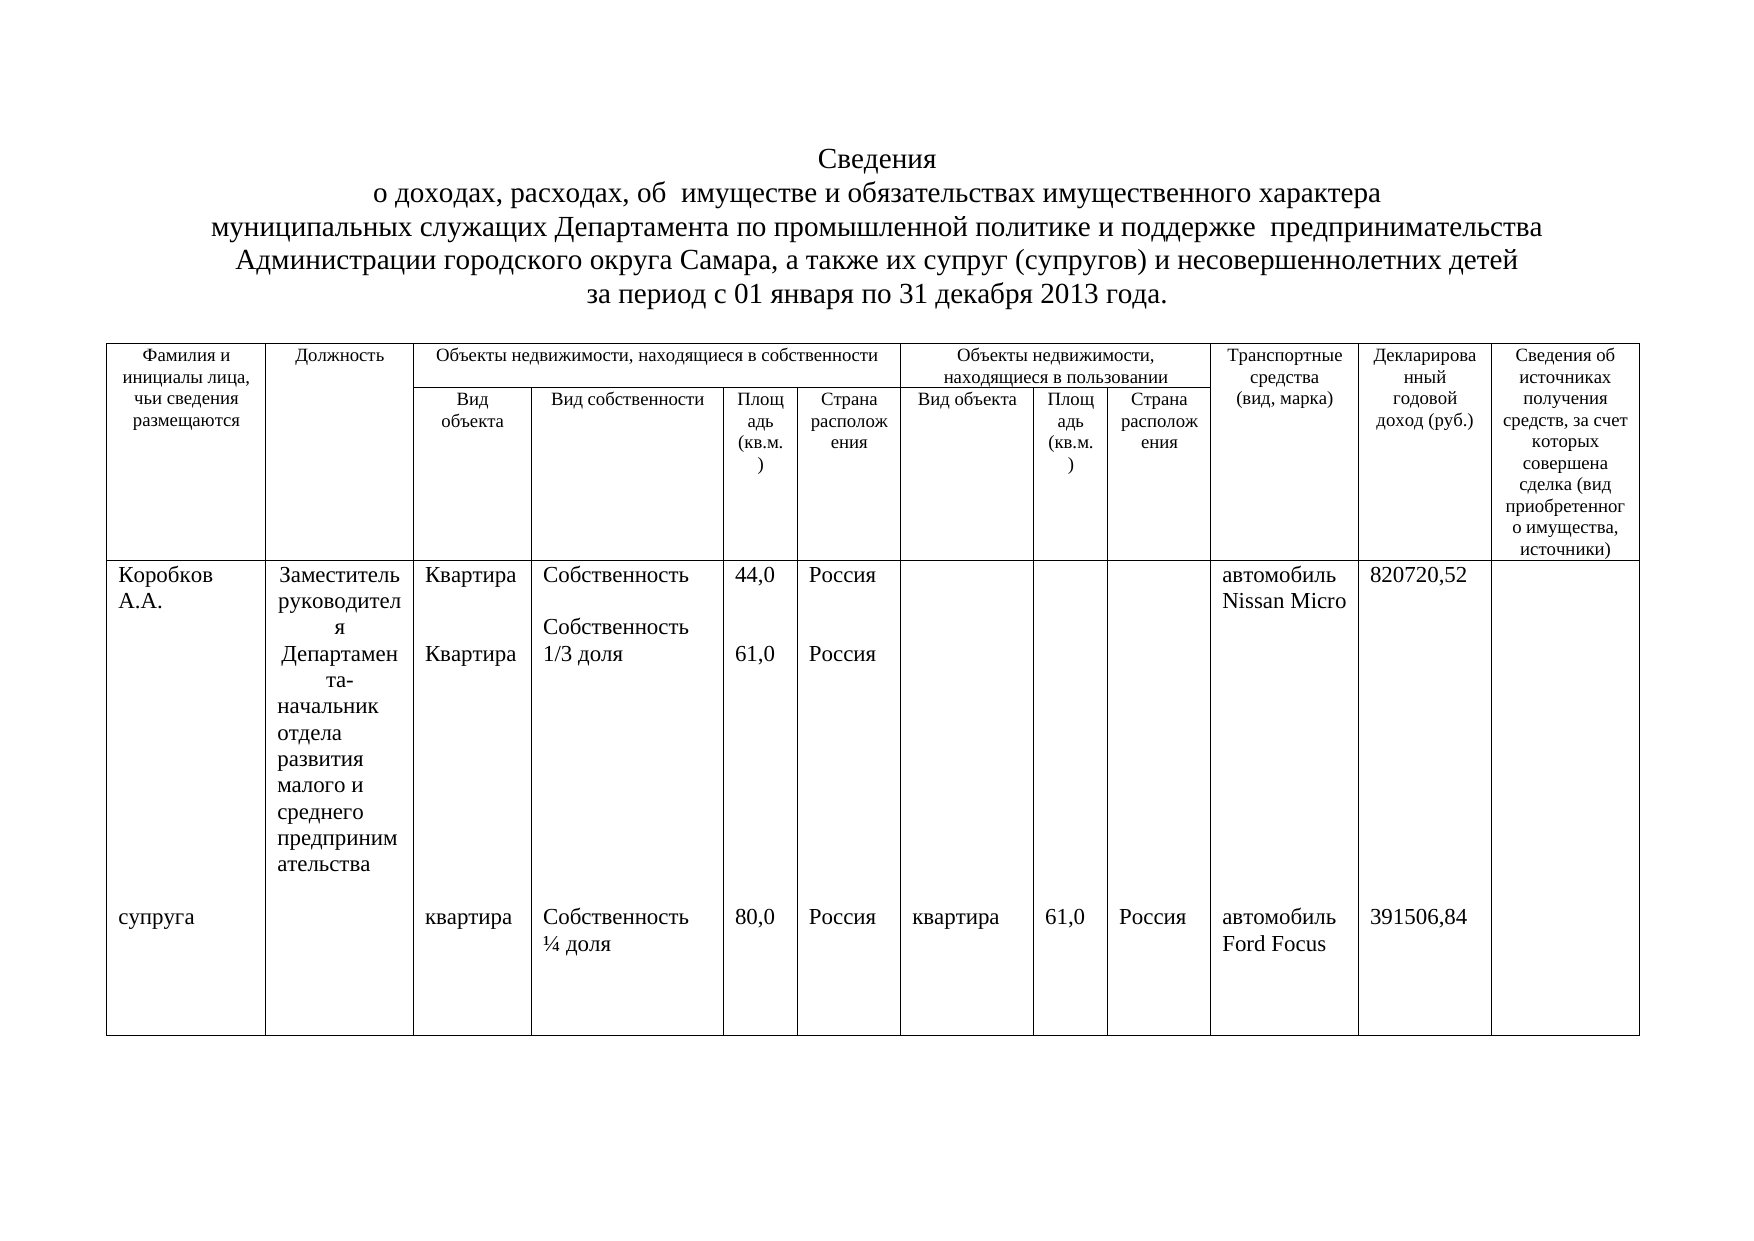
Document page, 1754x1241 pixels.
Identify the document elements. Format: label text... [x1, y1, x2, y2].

table_cell автомобиль Nissan Micrо автомобиль Ford Focus [1211, 561, 1358, 1035]
table_header Транспортные средства (вид, марка) [1211, 344, 1358, 559]
table_cell 44,0 61,0 80,0 [724, 561, 797, 1035]
text Администрации городского округа Самара, а также их супруг (супругов) и несовершеннолетних детей [118, 242, 1636, 276]
table_cell Площадь (кв.м.) [1034, 388, 1107, 559]
table_header Должность [266, 344, 413, 559]
table_cell Квартира Квартира квартира [414, 561, 531, 1035]
table_cell Вид объекта [901, 388, 1033, 559]
table_cell 61,0 [1034, 561, 1107, 1035]
table_cell Россия [1108, 561, 1210, 1035]
table_header Декларированный годовой доход (руб.) [1359, 344, 1491, 559]
text Сведения [118, 142, 1636, 175]
text муниципальных служащих Департамента по промышленной политике и поддержке предпринимательства [118, 209, 1636, 242]
table_cell 820720,52 391506,84 [1359, 561, 1491, 1035]
table_cell Россия Россия Россия [798, 561, 900, 1035]
table_cell [1492, 561, 1639, 1035]
table_cell Собственность Собственность 1/3 доля Собственность ¼ доля [532, 561, 723, 1035]
table_header Сведения об источниках получения средств, за счет которых совершена сделка (вид приобретенного имущества, источники) [1492, 344, 1639, 559]
table_header Фамилия и инициалы лица, чьи сведения размещаются [107, 344, 265, 559]
text за период с 01 января по 31 декабря 2013 года. [118, 276, 1636, 309]
table_cell квартира [901, 561, 1033, 1035]
table_header Объекты недвижимости, находящиеся в собственности [414, 344, 900, 387]
table_cell Вид объекта [414, 388, 531, 559]
table_cell Площадь (кв.м.) [724, 388, 797, 559]
table_cell Вид собственности [532, 388, 723, 559]
table_header Объекты недвижимости, находящиеся в пользовании [901, 344, 1210, 387]
table_cell Заместитель руководителя Департамента- начальник отдела развития малого и среднего предпринимательства [266, 561, 413, 1035]
text о доходах, расходах, об имуществе и обязательствах имущественного характера [118, 175, 1636, 209]
table_cell Страна расположения [798, 388, 900, 559]
table_cell Страна расположения [1108, 388, 1210, 559]
table_cell Коробков А.А. супруга [107, 561, 265, 1035]
